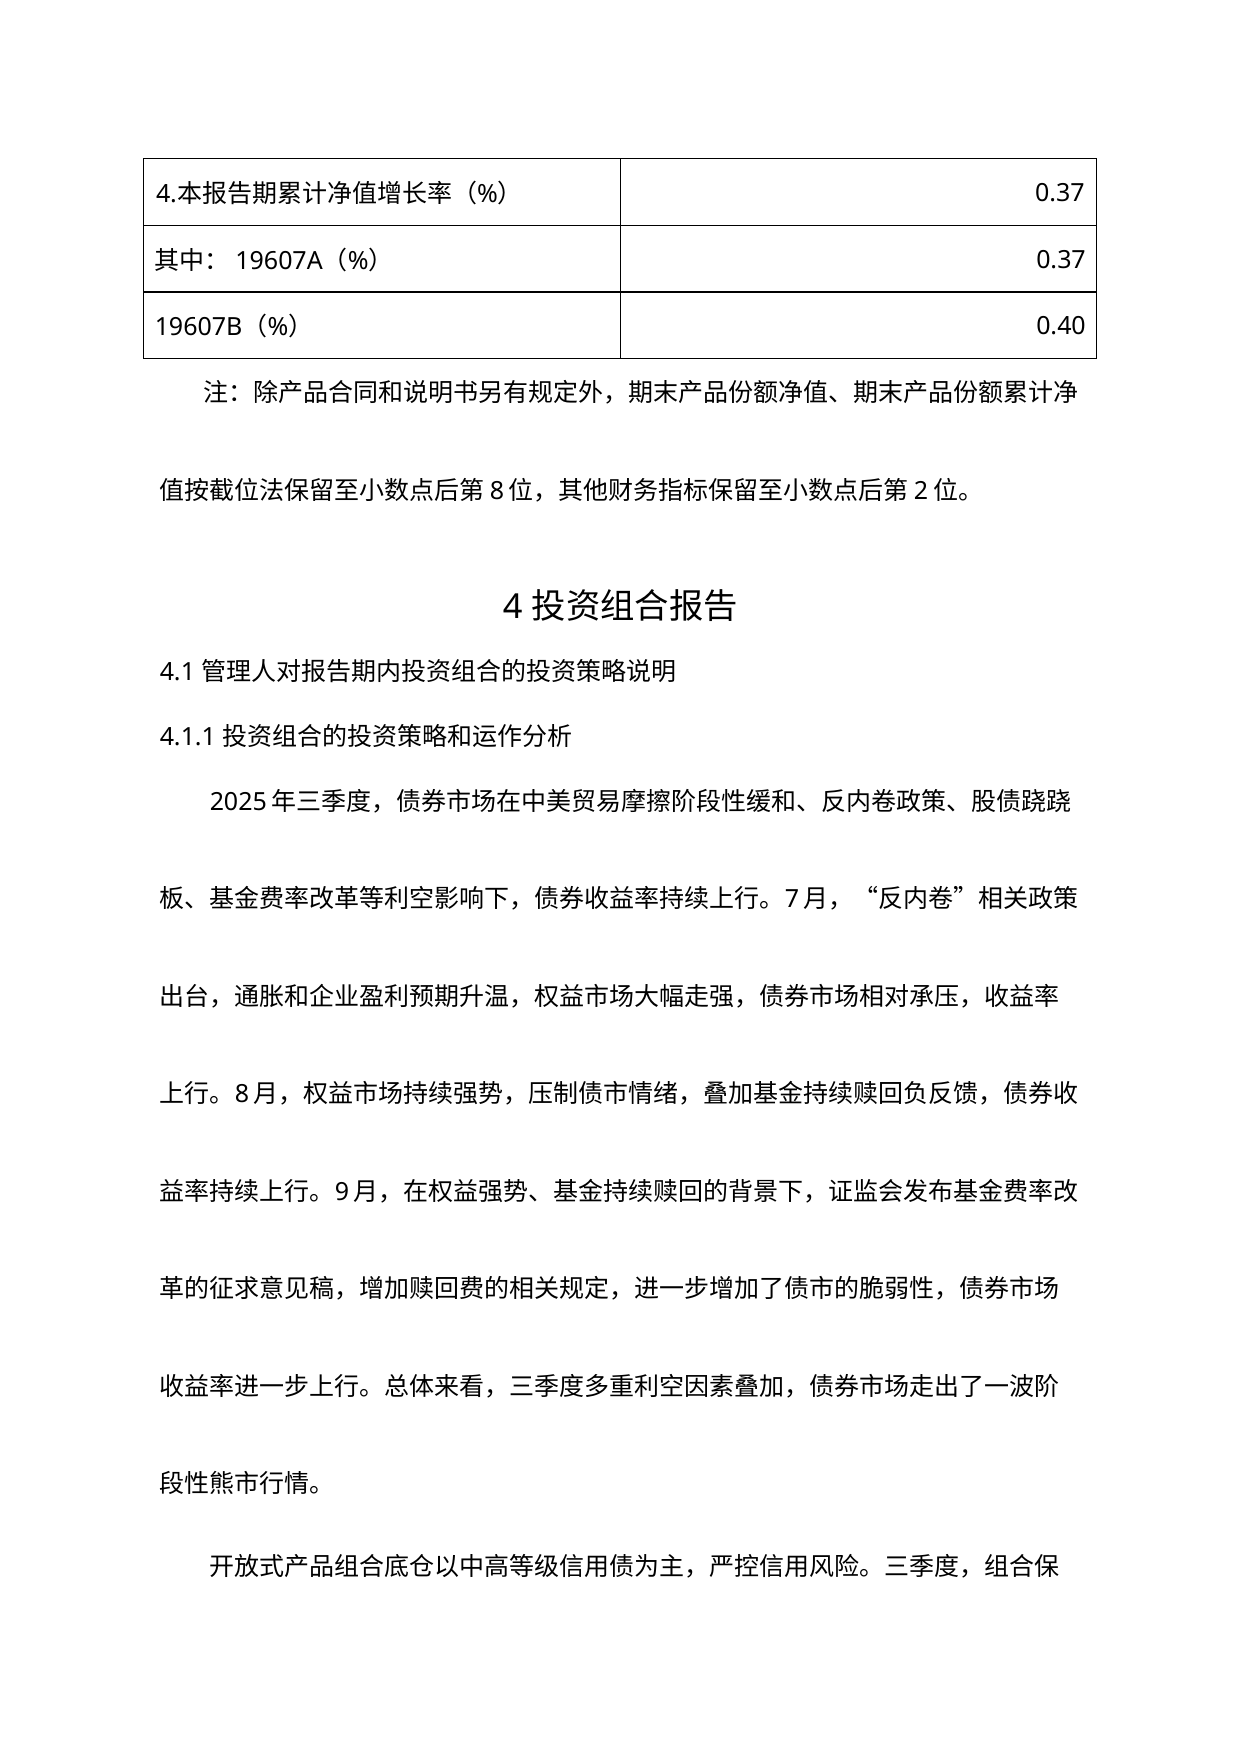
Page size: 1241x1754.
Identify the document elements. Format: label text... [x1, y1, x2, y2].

table_cell 0.37 [621, 226, 1096, 291]
text 注：除产品合同和说明书另有规定外，期末产品份额净值、期末产品份额累计净值按截位法保留至小数点后第8位，其他财务指标保留至小数点后第2位。 [159, 359, 1092, 521]
text 4 投资组合报告 [159, 572, 1081, 637]
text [159, 1532, 1081, 1597]
table_cell 4.本报告期累计净值增长率（%） [144, 159, 620, 225]
table_cell 其中： 19607A（%） [144, 226, 620, 291]
table_cell 19607B（%） [144, 293, 620, 357]
table_cell 0.37 [621, 159, 1096, 225]
text 4.1.1 投资组合的投资策略和运作分析 [159, 702, 1081, 767]
table_cell 0.40 [621, 293, 1096, 357]
text 2025年三季度，债券市场在中美贸易摩擦阶段性缓和、反内卷政策、股债跷跷板、基金费率改革等利空影响下，债券收益率持续上行。7月，“反内卷”相关政策出台，通胀和企业盈利预期升温，权益市场大幅走强，债券市场相对承压，收益率上行。8月，权益市场持续强势，压制债市情绪，叠加基金持续赎回负反馈，债券收益率持续上行。9月，在权益强势、基金持续赎回的背景下，证监会发布基金费率改革的征求意见稿，增加赎回费的相关规定，进一步增加了债市的脆弱性，债券市场收益率进一步上行。总体来看，三季度多重利空因素叠加，债券市场走出了一波阶段性熊市行情。 [159, 767, 1081, 1514]
text 4.1 管理人对报告期内投资组合的投资策略说明 [159, 637, 1081, 702]
